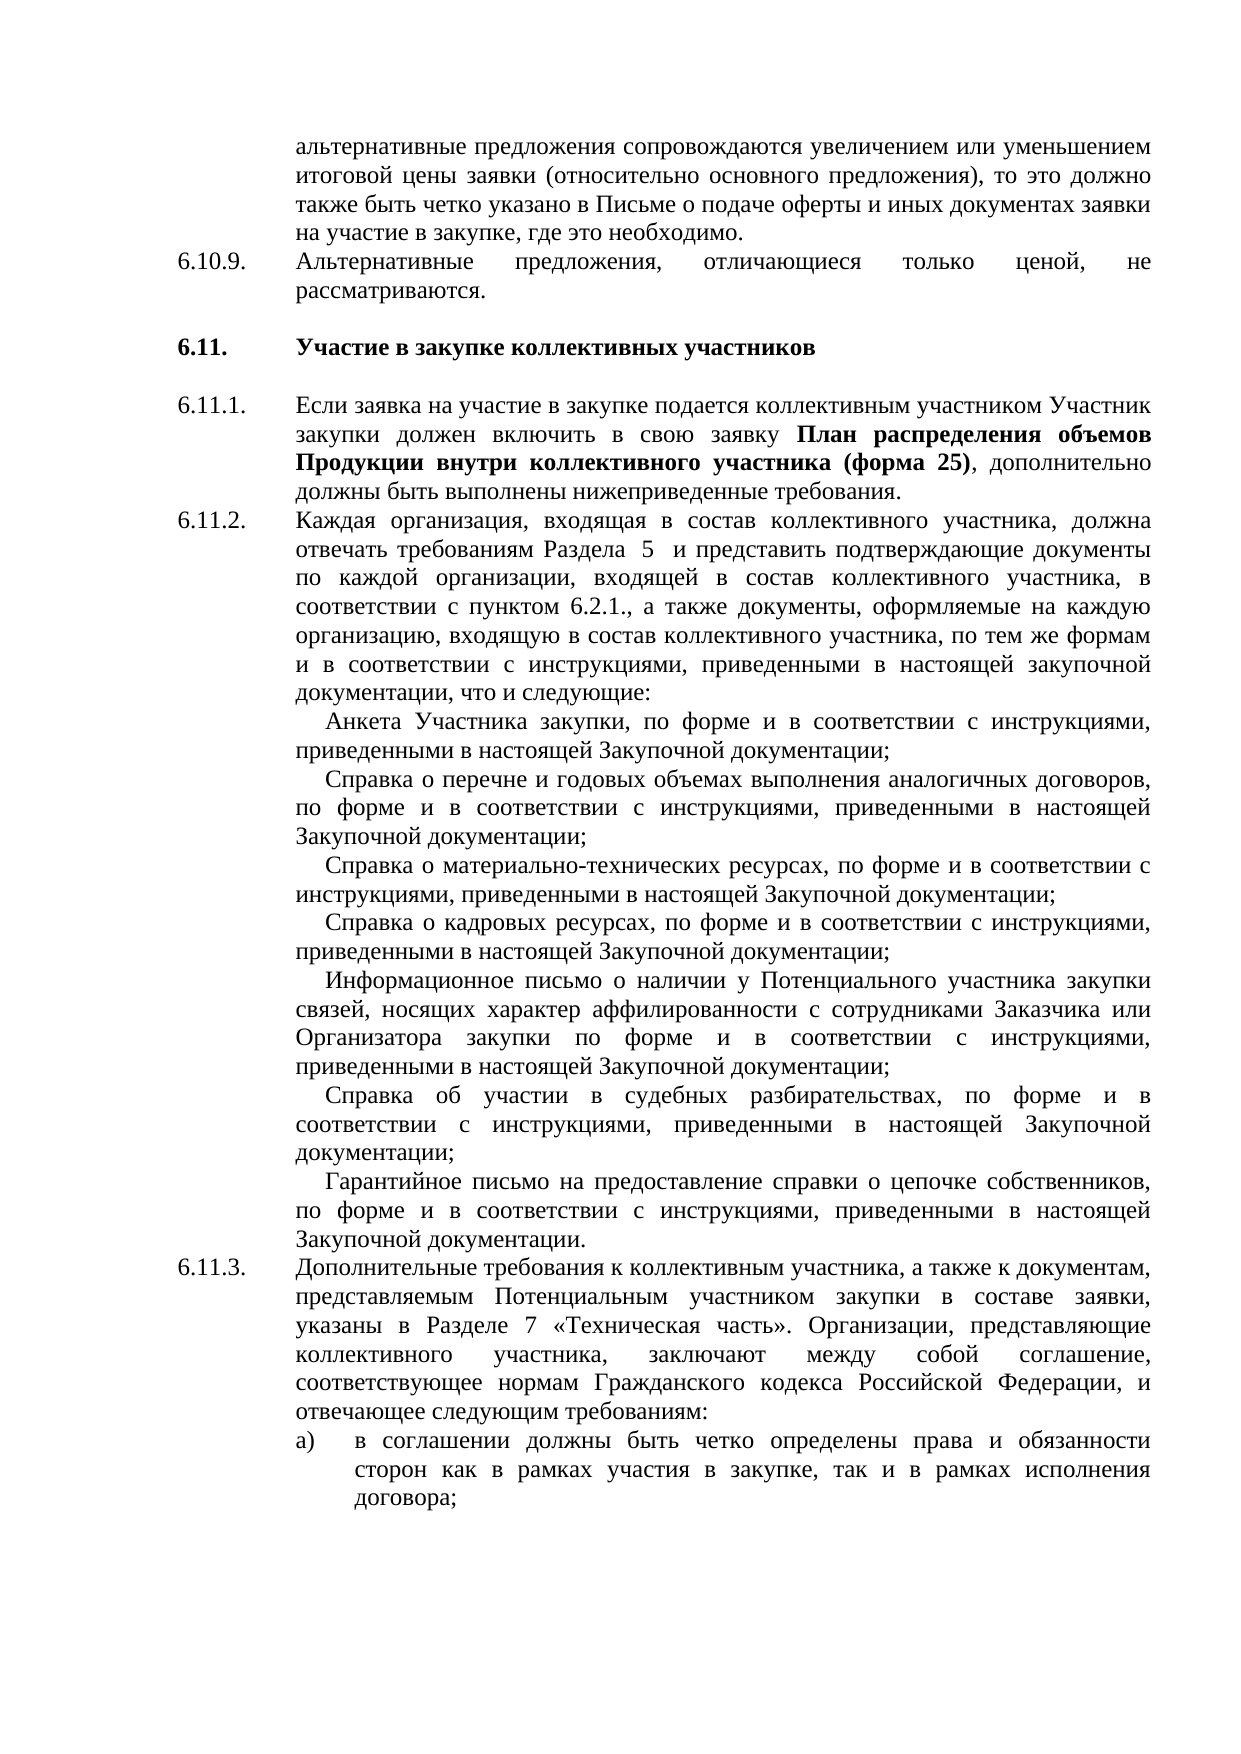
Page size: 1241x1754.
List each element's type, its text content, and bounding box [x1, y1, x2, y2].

list в соглашении должны быть четко определены права и обязанности сторон как в рамках участия в закупке, так и в рамках исполнения договора; [295, 1425, 1152, 1511]
list ­ Справка об участии в судебных разбирательствах, по форме и в соответствии с инструкциями, приведенными в настоящей Закупочной документации; [295, 1080, 1152, 1166]
list Если заявка на участие в закупке подается коллективным участником Участник закупки должен включить в свою заявку План распределения объемов Продукции внутри коллективного участника (форма 25), дополнительно должны быть выполнены нижеприведенные требования. [177, 390, 1152, 505]
list Дополнительные требования к коллективным участника, а также к документам, представляемым Потенциальным участником закупки в составе заявки, указаны в Разделе 7 «Техническая часть». Организации, представляющие коллективного участника, заключают между собой соглашение, соответствующее нормам Гражданского кодекса Российской Федерации, и отвечающее следующим требованиям: [177, 1252, 1152, 1425]
list Каждая организация, входящая в состав коллективного участника, должна отвечать требованиям Раздела 5 и представить подтверждающие документы по каждой организации, входящей в состав коллективного участника, в соответствии с пунктом 6.2.1., а также документы, оформляемые на каждую организацию, входящую в состав коллективного участника, по тем же формам и в соответствии с инструкциями, приведенными в настоящей закупочной документации, что и следующие: [177, 505, 1152, 706]
list ­ Анкета Участника закупки, по форме и в соответствии с инструкциями, приведенными в настоящей Закупочной документации; [295, 706, 1152, 764]
list ­ Справка о кадровых ресурсах, по форме и в соответствии с инструкциями, приведенными в настоящей Закупочной документации; [295, 907, 1152, 965]
list ­ Гарантийное письмо на предоставление справки о цепочке собственников, по форме и в соответствии с инструкциями, приведенными в настоящей Закупочной документации. [295, 1166, 1152, 1252]
list ­ Информационное письмо о наличии у Потенциального участника закупки связей, носящих характер аффилированности с сотрудниками Заказчика или Организатора закупки по форме и в соответствии с инструкциями, приведенными в настоящей Закупочной документации; [295, 965, 1152, 1080]
list Альтернативные предложения, отличающиеся только ценой, не рассматриваются. [177, 246, 1152, 304]
list Участие в закупке коллективных участников [177, 332, 1152, 361]
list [177, 131, 1152, 246]
list ­ Справка о материально-технических ресурсах, по форме и в соответствии с инструкциями, приведенными в настоящей Закупочной документации; [295, 850, 1152, 907]
list ­ Справка о перечне и годовых объемах выполнения аналогичных договоров, по форме и в соответствии с инструкциями, приведенными в настоящей Закупочной документации; [295, 764, 1152, 850]
